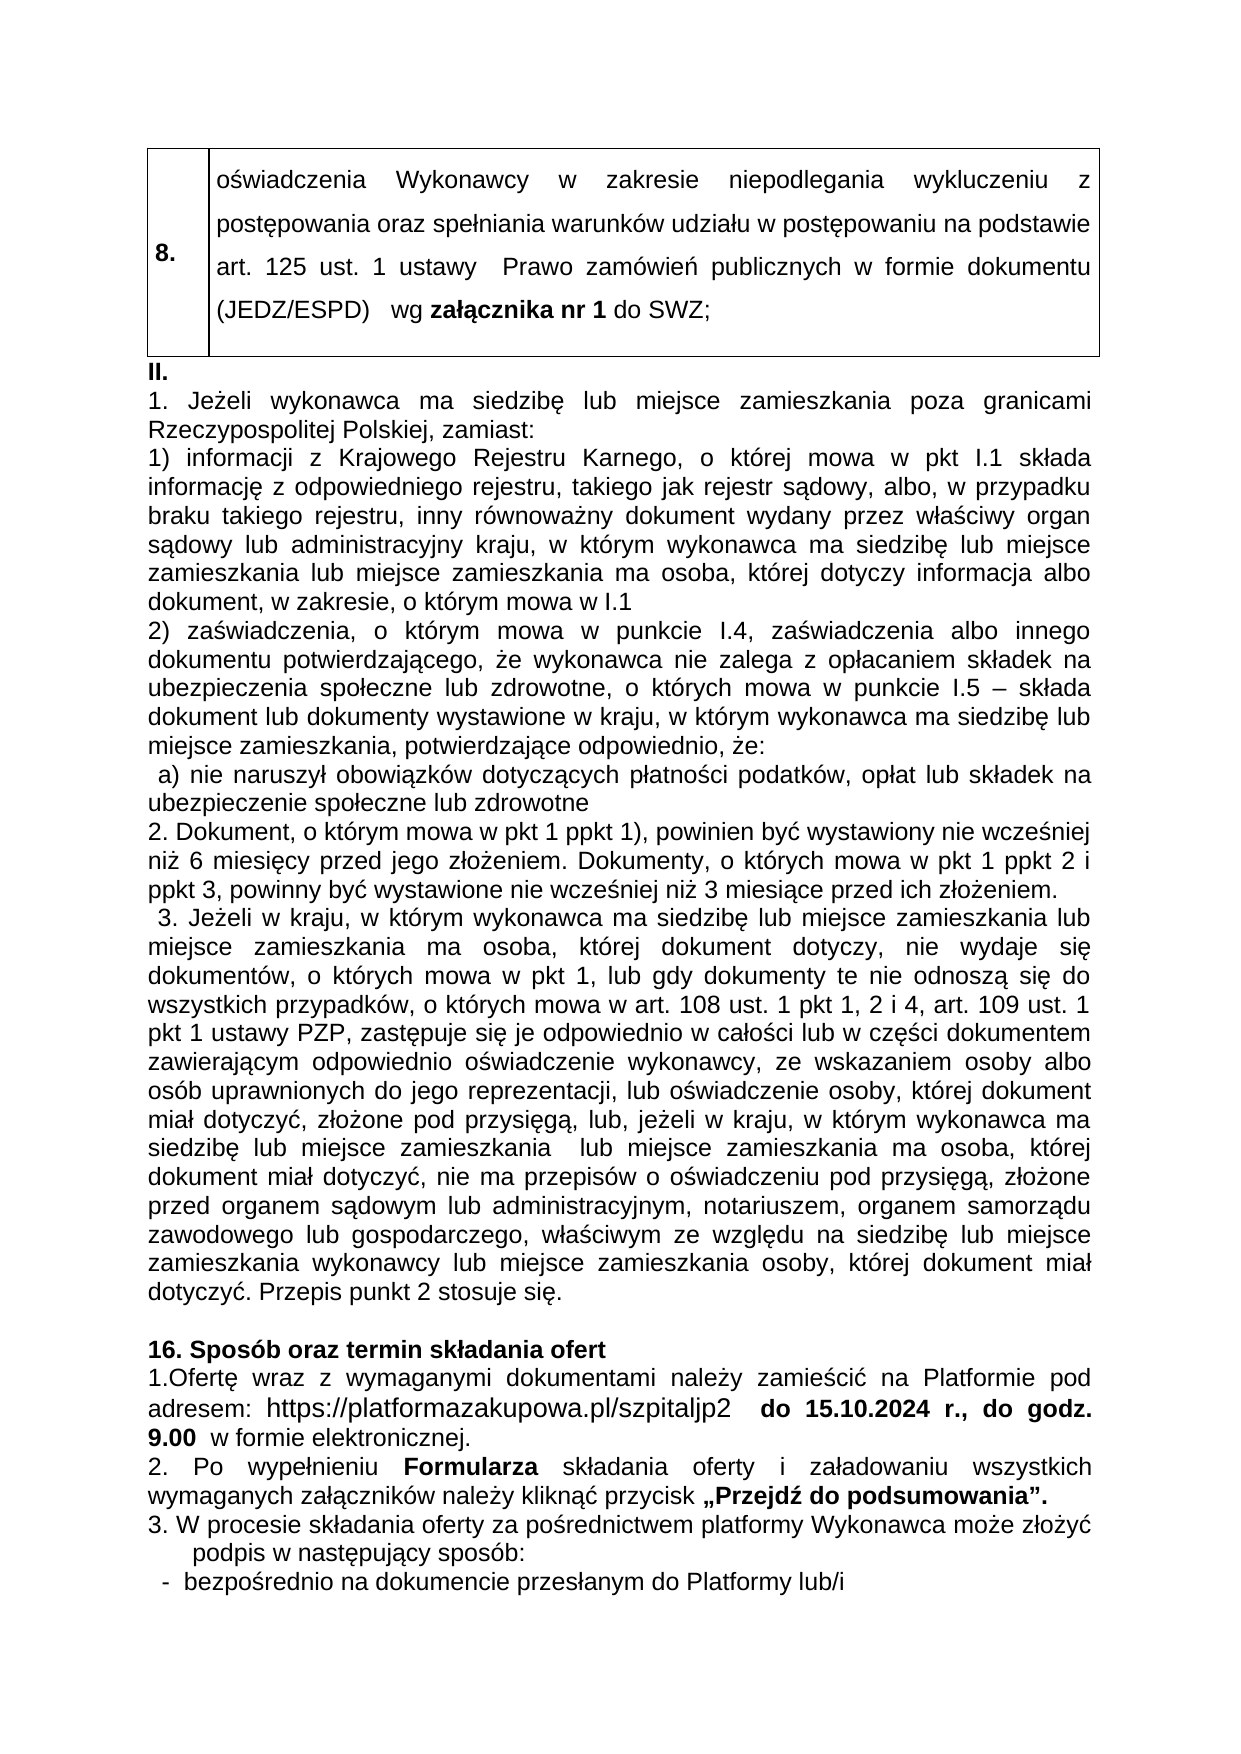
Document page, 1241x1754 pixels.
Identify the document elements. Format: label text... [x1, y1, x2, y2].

text II. [148, 357, 1092, 386]
text 1) informacji z Krajowego Rejestru Karnego, o której mowa w pkt I.1 składa informację z odpowiedniego rejestru, takiego jak rejestr sądowy, albo, w przypadku braku takiego rejestru, inny równoważny dokument wydany przez właściwy organ sądowy lub administracyjny kraju, w którym wykonawca ma siedzibę lub miejsce zamieszkania lub miejsce zamieszkania ma osoba, której dotyczy informacja albo dokument, w zakresie, o którym mowa w I.1 [148, 443, 1092, 616]
text 1. Jeżeli wykonawca ma siedzibę lub miejsce zamieszkania poza granicami Rzeczypospolitej Polskiej, zamiast: [148, 386, 1092, 443]
text - bezpośrednio na dokumencie przesłanym do Platformy lub/i [148, 1567, 1092, 1596]
text 2. Dokument, o którym mowa w pkt 1 ppkt 1), powinien być wystawiony nie wcześniej niż 6 miesięcy przed jego złożeniem. Dokumenty, o których mowa w pkt 1 ppkt 2 i ppkt 3, powinny być wystawione nie wcześniej niż 3 miesiące przed ich złożeniem. [148, 817, 1092, 903]
text 3. W procesie składania oferty za pośrednictwem platformy Wykonawca może złożyć podpis w następujący sposób: [148, 1509, 1092, 1567]
text 16. Sposób oraz termin składania ofert [148, 1334, 1092, 1363]
table_header 8. [148, 149, 208, 356]
text 2) zaświadczenia, o którym mowa w punkcie I.4, zaświadczenia albo innego dokumentu potwierdzającego, że wykonawca nie zalega z opłacaniem składek na ubezpieczenia społeczne lub zdrowotne, o których mowa w punkcie I.5 – składa dokument lub dokumenty wystawione w kraju, w którym wykonawca ma siedzibę lub miejsce zamieszkania, potwierdzające odpowiednio, że: [148, 616, 1092, 759]
table_header oświadczenia Wykonawcy w zakresie niepodlegania wykluczeniu z postępowania oraz spełniania warunków udziału w postępowaniu na podstawie art. 125 ust. 1 ustawy Prawo zamówień publicznych w formie dokumentu (JEDZ/ESPD) wg załącznika nr 1 do SWZ; [210, 149, 1099, 356]
text 3. Jeżeli w kraju, w którym wykonawca ma siedzibę lub miejsce zamieszkania lub miejsce zamieszkania ma osoba, której dokument dotyczy, nie wydaje się dokumentów, o których mowa w pkt 1, lub gdy dokumenty te nie odnoszą się do wszystkich przypadków, o których mowa w art. 108 ust. 1 pkt 1, 2 i 4, art. 109 ust. 1 pkt 1 ustawy PZP, zastępuje się je odpowiednio w całości lub w części dokumentem zawierającym odpowiednio oświadczenie wykonawcy, ze wskazaniem osoby albo osób uprawnionych do jego reprezentacji, lub oświadczenie osoby, której dokument miał dotyczyć, złożone pod przysięgą, lub, jeżeli w kraju, w którym wykonawca ma siedzibę lub miejsce zamieszkania lub miejsce zamieszkania ma osoba, której dokument miał dotyczyć, nie ma przepisów o oświadczeniu pod przysięgą, złożone przed organem sądowym lub administracyjnym, notariuszem, organem samorządu zawodowego lub gospodarczego, właściwym ze względu na siedzibę lub miejsce zamieszkania wykonawcy lub miejsce zamieszkania osoby, której dokument miał dotyczyć. Przepis punkt 2 stosuje się. [148, 903, 1092, 1306]
text 2. Po wypełnieniu Formularza składania oferty i załadowaniu wszystkich wymaganych załączników należy kliknąć przycisk „Przejdź do podsumowania”. [148, 1452, 1092, 1509]
text 1.Ofertę wraz z wymaganymi dokumentami należy zamieścić na Platformie pod adresem: https://platformazakupowa.pl/szpitaljp2 do 15.10.2024 r., do godz. 9.00 w formie elektronicznej. [148, 1363, 1092, 1452]
text a) nie naruszył obowiązków dotyczących płatności podatków, opłat lub składek na ubezpieczenie społeczne lub zdrowotne [148, 759, 1092, 817]
